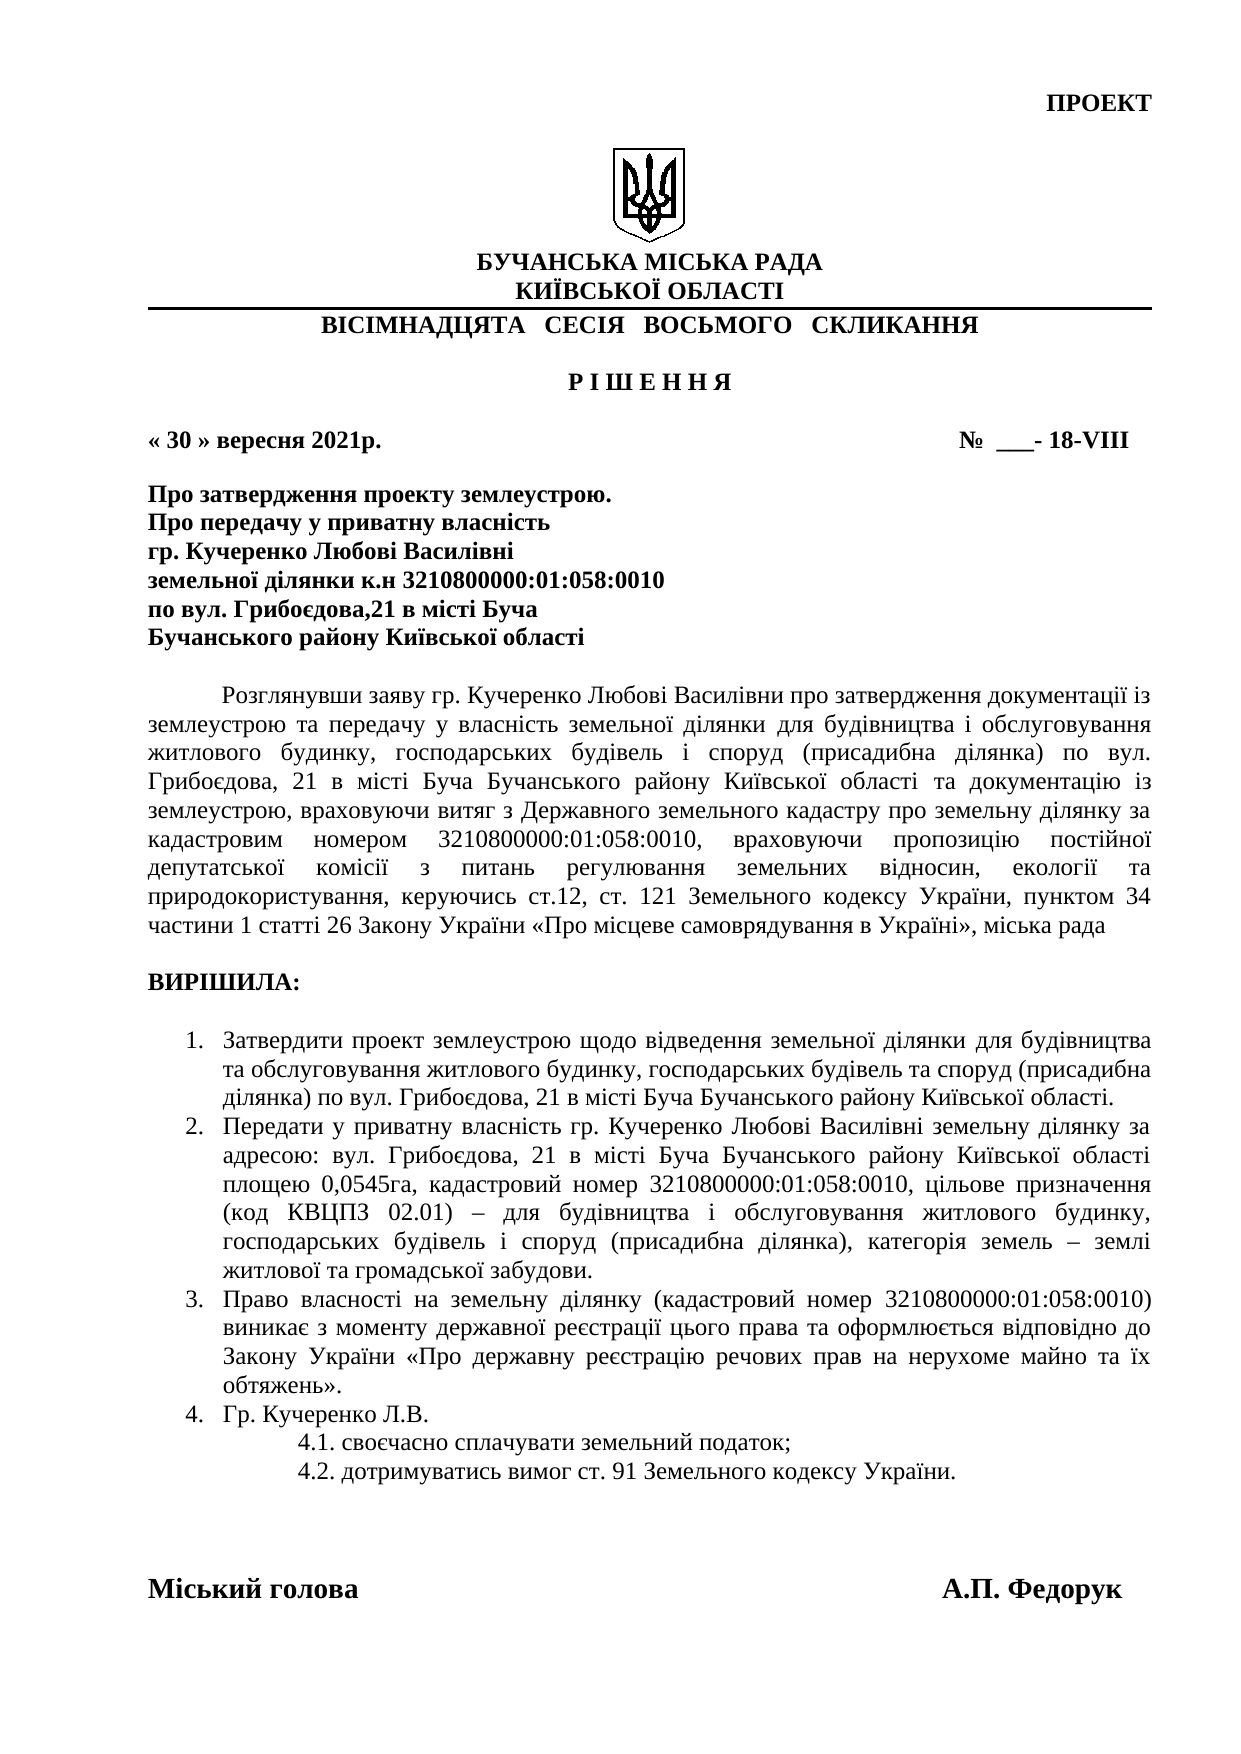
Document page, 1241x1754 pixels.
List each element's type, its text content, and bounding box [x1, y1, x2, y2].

text ВІСІМНАДЦЯТА СЕСІЯ ВОСЬМОГО СКЛИКАННЯ [148, 310, 1152, 338]
text Про затвердження проекту землеустрою. [148, 479, 1152, 507]
text « 30 » вересня 2021р. № ___- 18-VІІІ [148, 425, 1152, 453]
text ВИРІШИЛА: [148, 967, 1152, 996]
list Передати у приватну власність гр. Кучеренко Любові Василівні земельну ділянку за адресою: вул. Грибоєдова, 21 в місті Буча Бучанського району Київської області площею 0,0545га, кадастровий номер 3210800000:01:058:0010, цільове призначення (код КВЦПЗ 02.01) – для будівництва і обслуговування житлового будинку, господарських будівель і споруд (присадибна ділянка), категорія земель – землі житлової та громадської забудови. [185, 1111, 1152, 1284]
list Гр. Кучеренко Л.В. [185, 1399, 1152, 1427]
text Про передачу у приватну власність [148, 507, 1152, 536]
text БУЧАНСЬКА МІСЬКА РАДА [148, 247, 1152, 276]
text 4.1. своєчасно сплачувати земельний податок; [298, 1427, 1152, 1456]
text Міський голова А.П. Федорук [148, 1571, 1152, 1605]
text Розглянувши заяву гр. Кучеренко Любові Василівни про затвердження документації із землеустрою та передачу у власність земельної ділянки для будівництва і обслуговування житлового будинку, господарських будівель і споруд (присадибна ділянка) по вул. Грибоєдова, 21 в місті Буча Бучанського району Київської області та документацію із землеустрою, враховуючи витяг з Державного земельного кадастру про земельну ділянку за кадастровим номером 3210800000:01:058:0010, враховуючи пропозицію постійної депутатської комісії з питань регулювання земельних відносин, екології та природокористування, керуючись ст.12, ст. 121 Земельного кодексу України, пунктом 34 частини 1 статті 26 Закону України «Про місцеве самоврядування в Україні», міська рада [148, 680, 1152, 939]
text Р І Ш Е Н Н Я [148, 367, 1152, 396]
text КИЇВСЬКОЇ ОБЛАСТІ [148, 276, 1152, 307]
text земельної ділянки к.н 3210800000:01:058:0010 [148, 565, 1152, 594]
text гр. Кучеренко Любові Василівні [148, 536, 1152, 565]
list Затвердити проект землеустрою щодо відведення земельної ділянки для будівництва та обслуговування житлового будинку, господарських будівель та споруд (присадибна ділянка) по вул. Грибоєдова, 21 в місті Буча Бучанського району Київської області. [185, 1025, 1152, 1111]
text по вул. Грибоєдова,21 в місті Буча [148, 594, 1152, 622]
text 4.2. дотримуватись вимог ст. 91 Земельного кодексу України. [298, 1456, 1152, 1485]
text Бучанського району Київської області [148, 622, 1152, 651]
text ПРОЕКТ [148, 88, 1152, 117]
list Право власності на земельну ділянку (кадастровий номер 3210800000:01:058:0010) виникає з моменту державної реєстрації цього права та оформлюється відповідно до Закону України «Про державну реєстрацію речових прав на нерухоме майно та їх обтяжень». [185, 1284, 1152, 1399]
